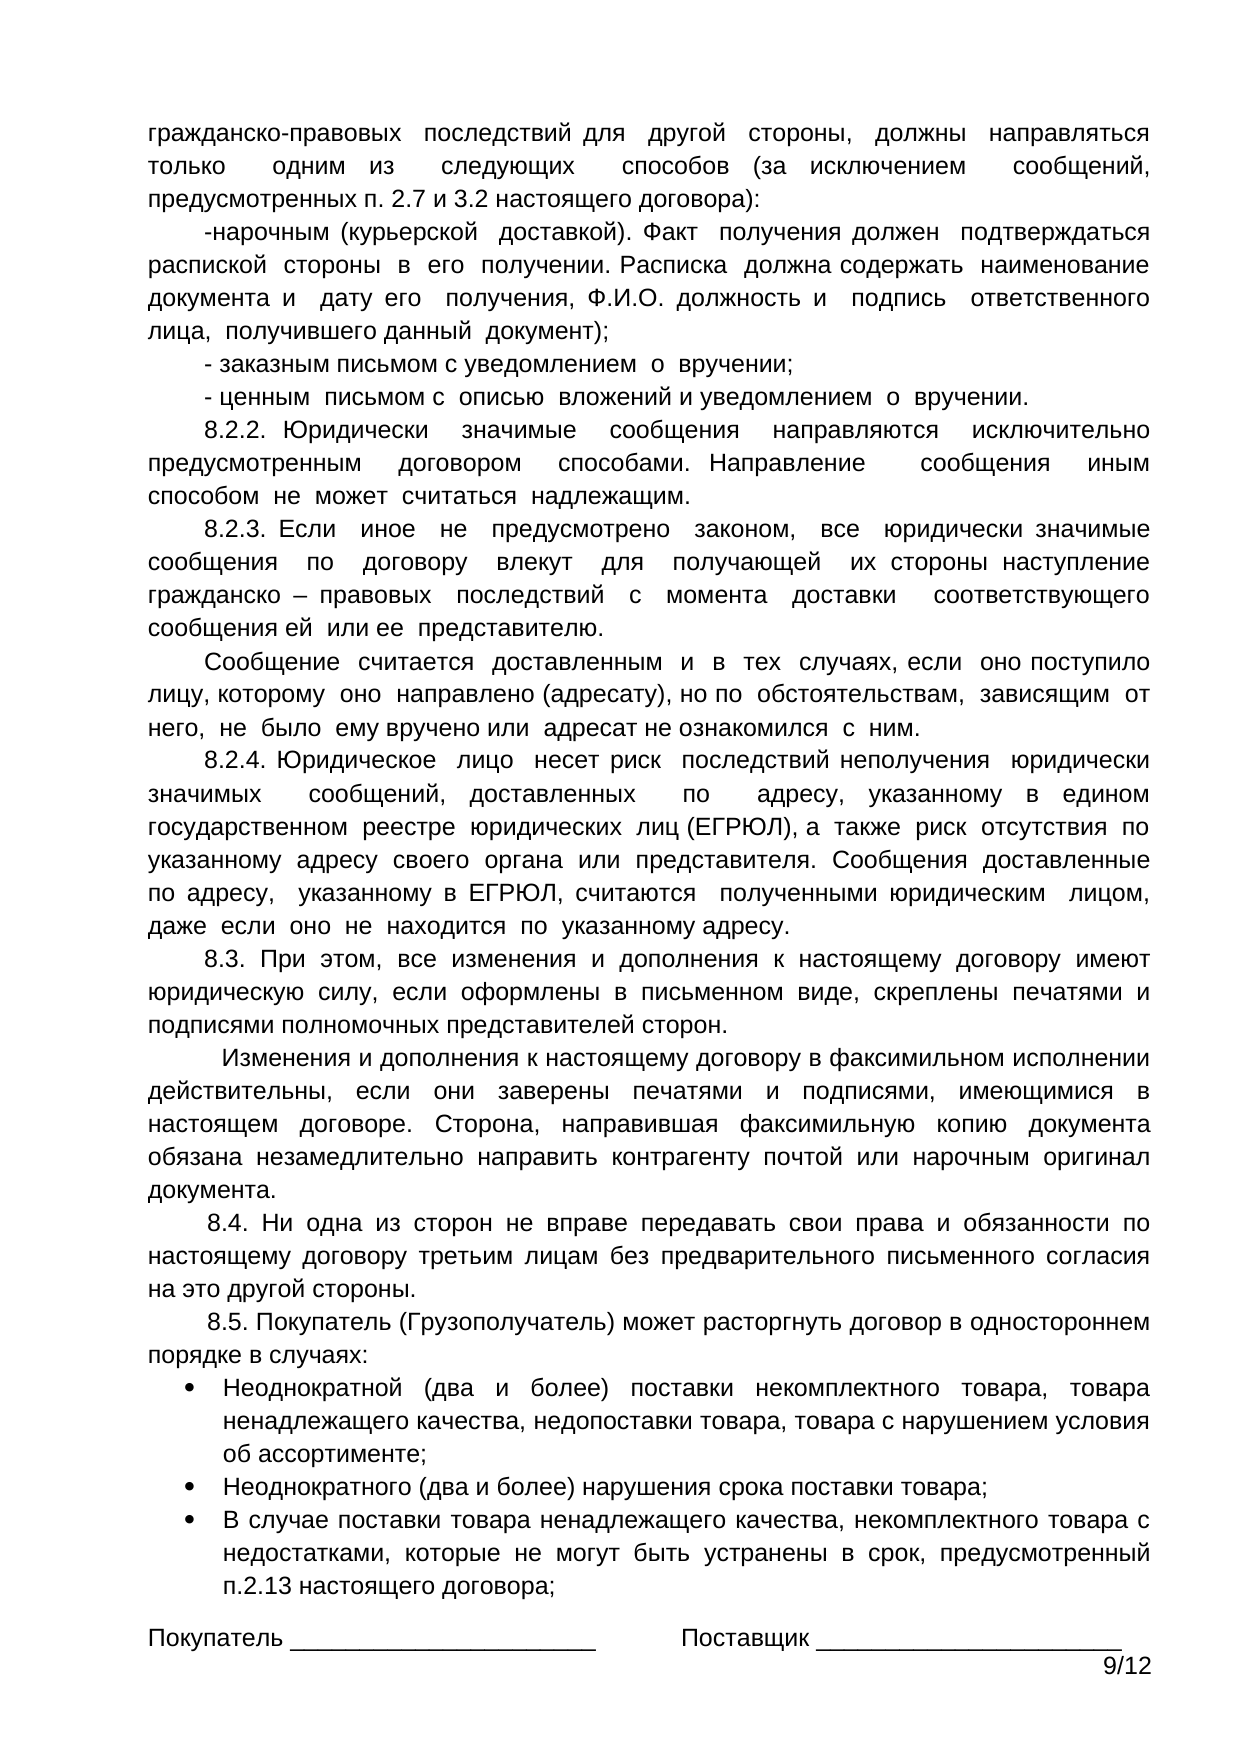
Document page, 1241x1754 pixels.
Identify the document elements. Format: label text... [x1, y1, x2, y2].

text 8.2.4. Юридическое лицо несет риск последствий неполучения юридически значимых сообщений, доставленных по адресу, указанному в едином государственном реестре юридических лиц (ЕГРЮЛ), а также риск отсутствия по указанному адресу своего органа или представителя. Сообщения доставленные по адресу, указанному в ЕГРЮЛ, считаются полученными юридическим лицом, даже если оно не находится по указанному адресу. [148, 746, 1152, 939]
list В случае поставки товара ненадлежащего качества, некомплектного товара с недостатками, которые не могут быть устранены в срок, предусмотренный п.2.13 настоящего договора; [185, 1505, 1152, 1600]
text 8.3. При этом, все изменения и дополнения к настоящему договору имеют юридическую силу, если оформлены в письменном виде, скреплены печатями и подписями полномочных представителей сторон. [148, 944, 1152, 1038]
text 8.4. Ни одна из сторон не вправе передавать свои права и обязанности по настоящему договору третьим лицам без предварительного письменного согласия на это другой стороны. [148, 1208, 1152, 1303]
text 8.5. Покупатель (Грузополучатель) может расторгнуть договор в одностороннем порядке в случаях: [148, 1307, 1152, 1369]
list Неоднократной (два и более) поставки некомплектного товара, товара ненадлежащего качества, недопоставки товара, товара с нарушением условия об ассортименте; [185, 1373, 1152, 1468]
text 8.2.2. Юридически значимые сообщения направляются исключительно предусмотренным договором способами. Направление сообщения иным способом не может считаться надлежащим. [148, 415, 1152, 510]
text Сообщение считается доставленным и в тех случаях, если оно поступило лицу, которому оно направлено (адресату), но по обстоятельствам, зависящим от него, не было ему вручено или адресат не ознакомился с ним. [148, 646, 1152, 741]
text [148, 118, 1152, 213]
list Неоднократного (два и более) нарушения срока поставки товара; [185, 1472, 1152, 1501]
text 8.2.3. Если иное не предусмотрено законом, все юридически значимые сообщения по договору влекут для получающей их стороны наступление гражданско – правовых последствий с момента доставки соответствующего сообщения ей или ее представителю. [148, 514, 1152, 642]
text -нарочным (курьерской доставкой). Факт получения должен подтверждаться распиской стороны в его получении. Расписка должна содержать наименование документа и дату его получения, Ф.И.О. должность и подпись ответственного лица, получившего данный документ); [148, 217, 1152, 345]
text - заказным письмом с уведомлением о вручении; [148, 349, 1152, 378]
text Изменения и дополнения к настоящему договору в факсимильном исполнении действительны, если они заверены печатями и подписями, имеющимися в настоящем договоре. Сторона, направившая факсимильную копию документа обязана незамедлительно направить контрагенту почтой или нарочным оригинал документа. [148, 1043, 1152, 1203]
text - ценным письмом с описью вложений и уведомлением о вручении. [148, 382, 1152, 411]
